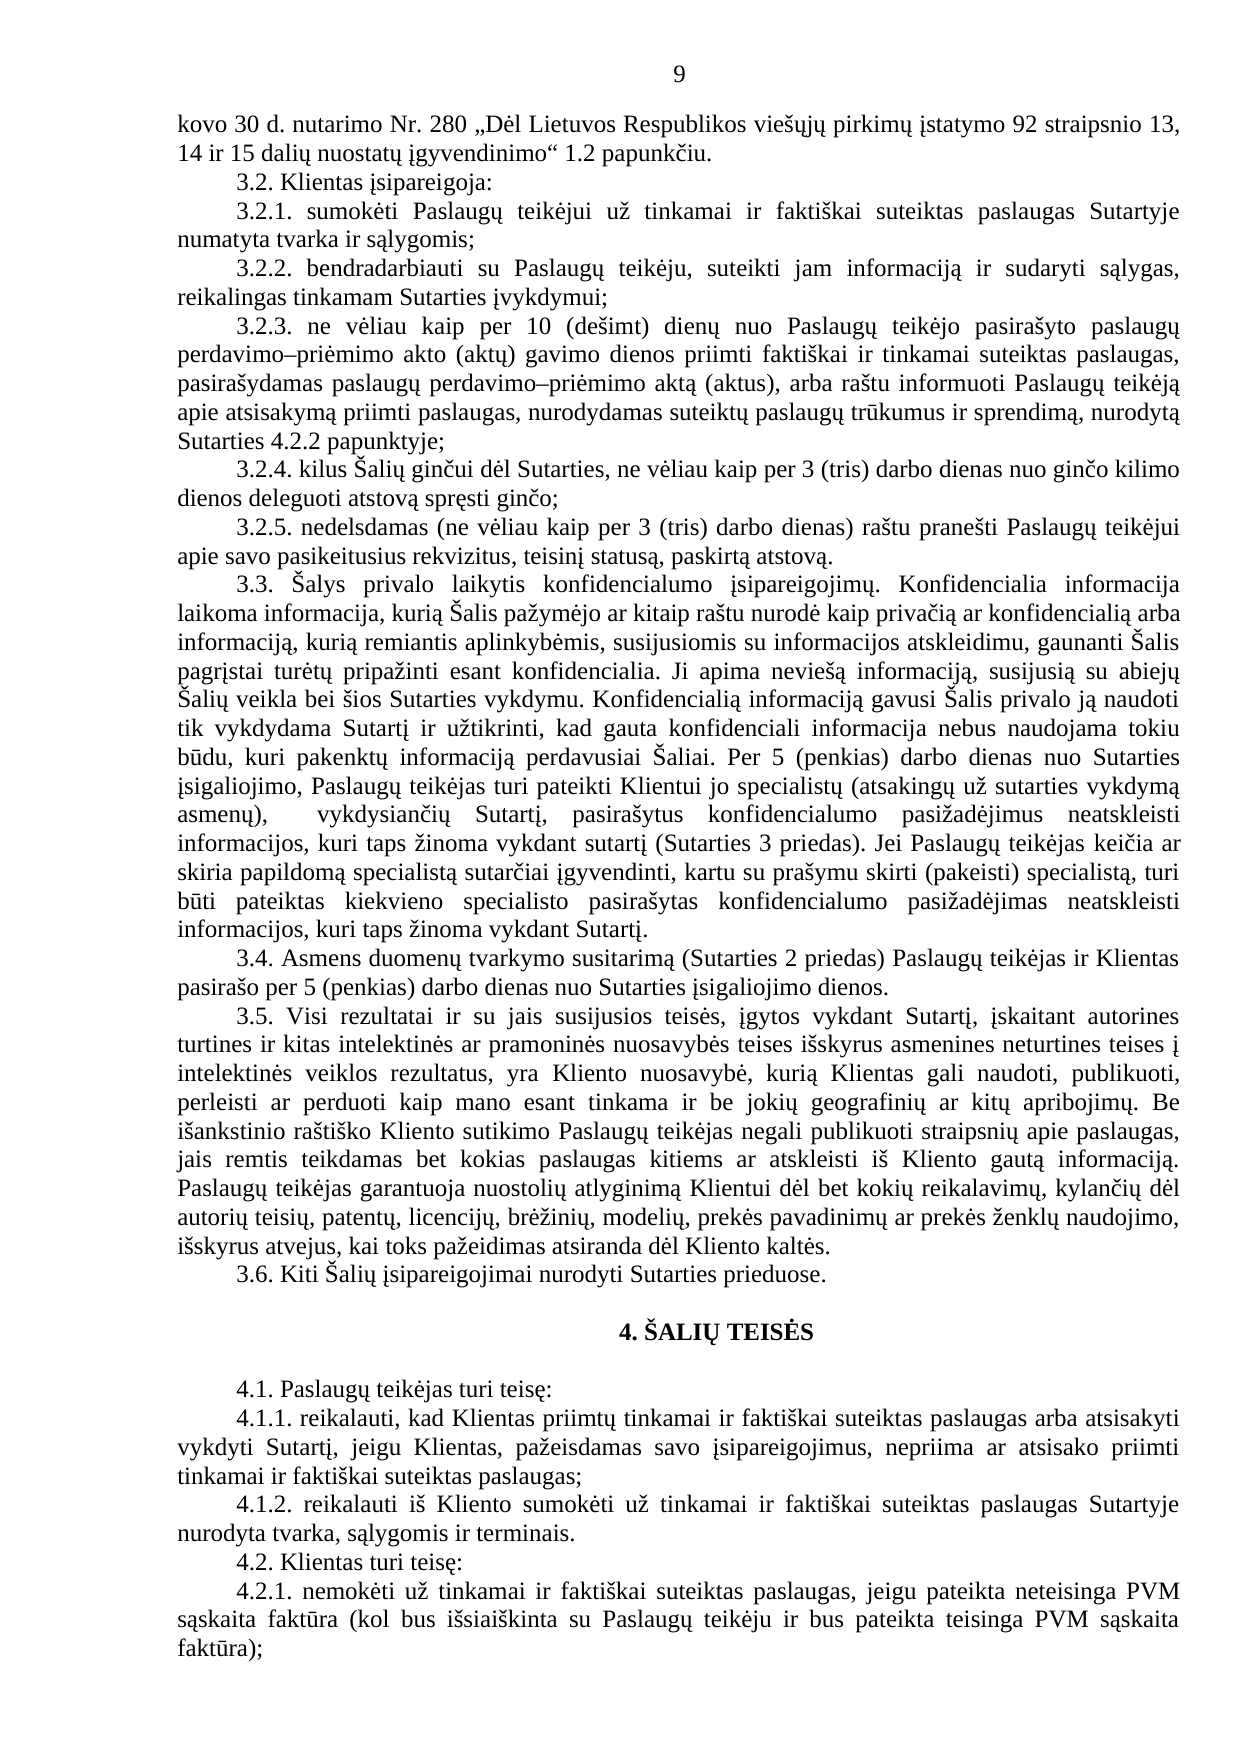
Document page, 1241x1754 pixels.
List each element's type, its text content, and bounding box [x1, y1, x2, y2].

text 3.6. Kiti Šalių įsipareigojimai nurodyti Sutarties prieduose. [177, 1259, 1181, 1288]
text 3.5. Visi rezultatai ir su jais susijusios teisės, įgytos vykdant Sutartį, įskaitant autorines turtines ir kitas intelektinės ar pramoninės nuosavybės teises išskyrus asmenines neturtines teises į intelektinės veiklos rezultatus, yra Kliento nuosavybė, kurią Klientas gali naudoti, publikuoti, perleisti ar perduoti kaip mano esant tinkama ir be jokių geografinių ar kitų apribojimų. Be išankstinio raštiško Kliento sutikimo Paslaugų teikėjas negali publikuoti straipsnių apie paslaugas, jais remtis teikdamas bet kokias paslaugas kitiems ar atskleisti iš Kliento gautą informaciją. Paslaugų teikėjas garantuoja nuostolių atlyginimą Klientui dėl bet kokių reikalavimų, kylančių dėl autorių teisių, patentų, licencijų, brėžinių, modelių, prekės pavadinimų ar prekės ženklų naudojimo, išskyrus atvejus, kai toks pažeidimas atsiranda dėl Kliento kaltės. [177, 1001, 1181, 1259]
text 4.1.2. reikalauti iš Kliento sumokėti už tinkamai ir faktiškai suteiktas paslaugas Sutartyje nurodyta tvarka, sąlygomis ir terminais. [177, 1489, 1181, 1547]
text 3.2.1. sumokėti Paslaugų teikėjui už tinkamai ir faktiškai suteiktas paslaugas Sutartyje numatyta tvarka ir sąlygomis; [177, 196, 1181, 253]
text 3.2.2. bendradarbiauti su Paslaugų teikėju, suteikti jam informaciją ir sudaryti sąlygas, reikalingas tinkamam Sutarties įvykdymui; [177, 253, 1181, 311]
text 4.2.1. nemokėti už tinkamai ir faktiškai suteiktas paslaugas, jeigu pateikta neteisinga PVM sąskaita faktūra (kol bus išsiaiškinta su Paslaugų teikėju ir bus pateikta teisinga PVM sąskaita faktūra); [177, 1576, 1181, 1662]
text 4.1.1. reikalauti, kad Klientas priimtų tinkamai ir faktiškai suteiktas paslaugas arba atsisakyti vykdyti Sutartį, jeigu Klientas, pažeisdamas savo įsipareigojimus, nepriima ar atsisako priimti tinkamai ir faktiškai suteiktas paslaugas; [177, 1403, 1181, 1489]
text 4.2. Klientas turi teisę: [177, 1547, 1181, 1576]
list 4. ŠALIŲ TEISĖS [252, 1317, 1181, 1346]
text 4.1. Paslaugų teikėjas turi teisę: [177, 1374, 1181, 1403]
text 3.2. Klientas įsipareigoja: [177, 167, 1181, 196]
text 3.2.3. ne vėliau kaip per 10 (dešimt) dienų nuo Paslaugų teikėjo pasirašyto paslaugų perdavimo–priėmimo akto (aktų) gavimo dienos priimti faktiškai ir tinkamai suteiktas paslaugas, pasirašydamas paslaugų perdavimo–priėmimo aktą (aktus), arba raštu informuoti Paslaugų teikėją apie atsisakymą priimti paslaugas, nurodydamas suteiktų paslaugų trūkumus ir sprendimą, nurodytą Sutarties 4.2.2 papunktyje; [177, 311, 1181, 454]
text 3.4. Asmens duomenų tvarkymo susitarimą (Sutarties 2 priedas) Paslaugų teikėjas ir Klientas pasirašo per 5 (penkias) darbo dienas nuo Sutarties įsigaliojimo dienos. [177, 943, 1181, 1001]
text 3.2.5. nedelsdamas (ne vėliau kaip per 3 (tris) darbo dienas) raštu pranešti Paslaugų teikėjui apie savo pasikeitusius rekvizitus, teisinį statusą, paskirtą atstovą. [177, 512, 1181, 569]
text 3.2.4. kilus Šalių ginčui dėl Sutarties, ne vėliau kaip per 3 (tris) darbo dienas nuo ginčo kilimo dienos deleguoti atstovą spręsti ginčo; [177, 454, 1181, 512]
text 3.3. Šalys privalo laikytis konfidencialumo įsipareigojimų. Konfidencialia informacija laikoma informacija, kurią Šalis pažymėjo ar kitaip raštu nurodė kaip privačią ar konfidencialią arba informaciją, kurią remiantis aplinkybėmis, susijusiomis su informacijos atskleidimu, gaunanti Šalis pagrįstai turėtų pripažinti esant konfidencialia. Ji apima neviešą informaciją, susijusią su abiejų Šalių veikla bei šios Sutarties vykdymu. Konfidencialią informaciją gavusi Šalis privalo ją naudoti tik vykdydama Sutartį ir užtikrinti, kad gauta konfidenciali informacija nebus naudojama tokiu būdu, kuri pakenktų informaciją perdavusiai Šaliai. Per 5 (penkias) darbo dienas nuo Sutarties įsigaliojimo, Paslaugų teikėjas turi pateikti Klientui jo specialistų (atsakingų už sutarties vykdymą asmenų), vykdysiančių Sutartį, pasirašytus konfidencialumo pasižadėjimus neatskleisti informacijos, kuri taps žinoma vykdant sutartį (Sutarties 3 priedas). Jei Paslaugų teikėjas keičia ar skiria papildomą specialistą sutarčiai įgyvendinti, kartu su prašymu skirti (pakeisti) specialistą, turi būti pateiktas kiekvieno specialisto pasirašytas konfidencialumo pasižadėjimas neatskleisti informacijos, kuri taps žinoma vykdant Sutartį. [177, 569, 1181, 943]
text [177, 109, 1181, 167]
